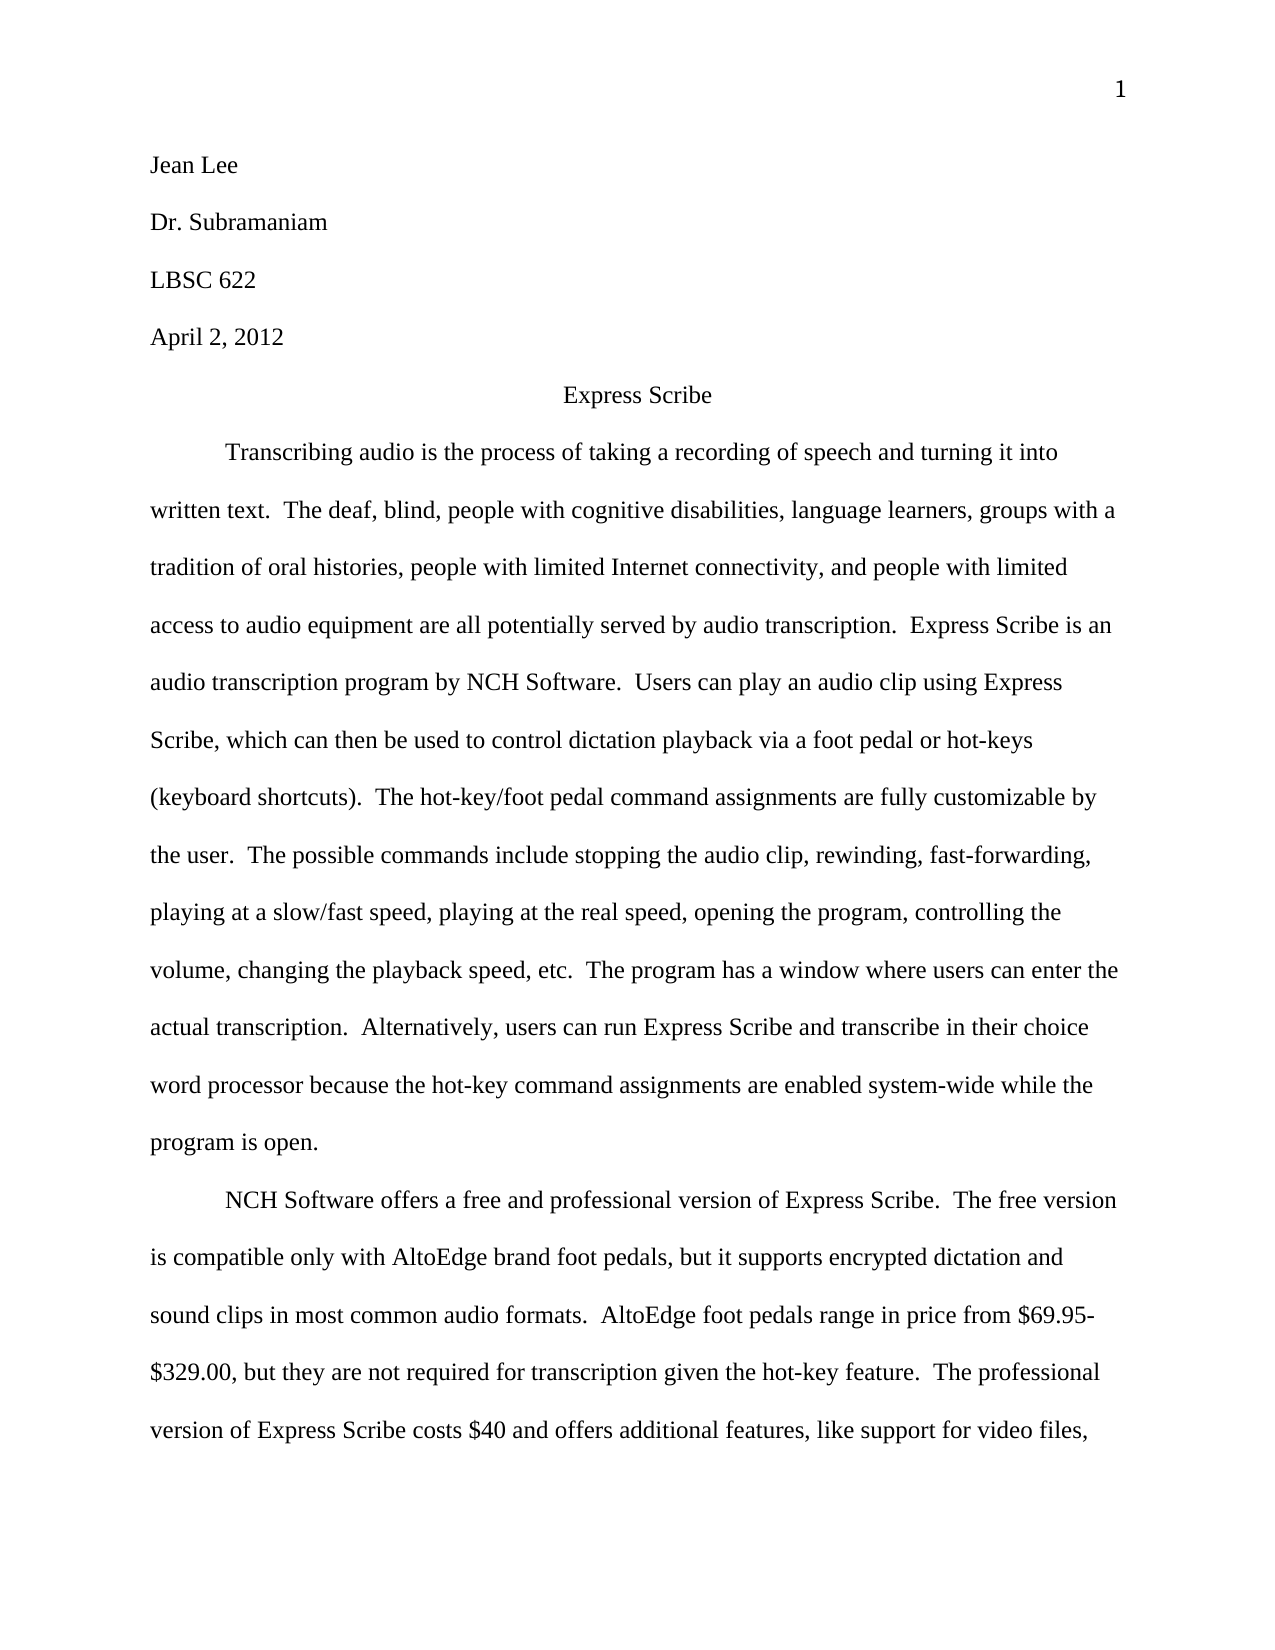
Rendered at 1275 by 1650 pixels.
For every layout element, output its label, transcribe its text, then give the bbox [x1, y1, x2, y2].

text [150, 1185, 1125, 1444]
text Transcribing audio is the process of taking a recording of speech and turning it into written text. The deaf, blind, people with cognitive disabilities, language learners, groups with a tradition of oral histories, people with limited Internet connectivity, and people with limited access to audio equipment are all potentially served by audio transcription. Express Scribe is an audio transcription program by NCH Software. Users can play an audio clip using Express Scribe, which can then be used to control dictation playback via a foot pedal or hot-keys (keyboard shortcuts). The hot-key/foot pedal command assignments are fully customizable by the user. The possible commands include stopping the audio clip, rewinding, fast-forwarding, playing at a slow/fast speed, playing at the real speed, opening the program, controlling the volume, changing the playback speed, etc. The program has a window where users can enter the actual transcription. Alternatively, users can run Express Scribe and transcribe in their choice word processor because the hot-key command assignments are enabled system-wide while the program is open. [150, 437, 1125, 1156]
text Express Scribe [150, 380, 1125, 409]
text April 2, 2012 [150, 322, 1125, 351]
text LBSC 622 [150, 265, 1125, 294]
text Jean Lee [150, 150, 1125, 179]
text Dr. Subramaniam [150, 207, 1125, 236]
